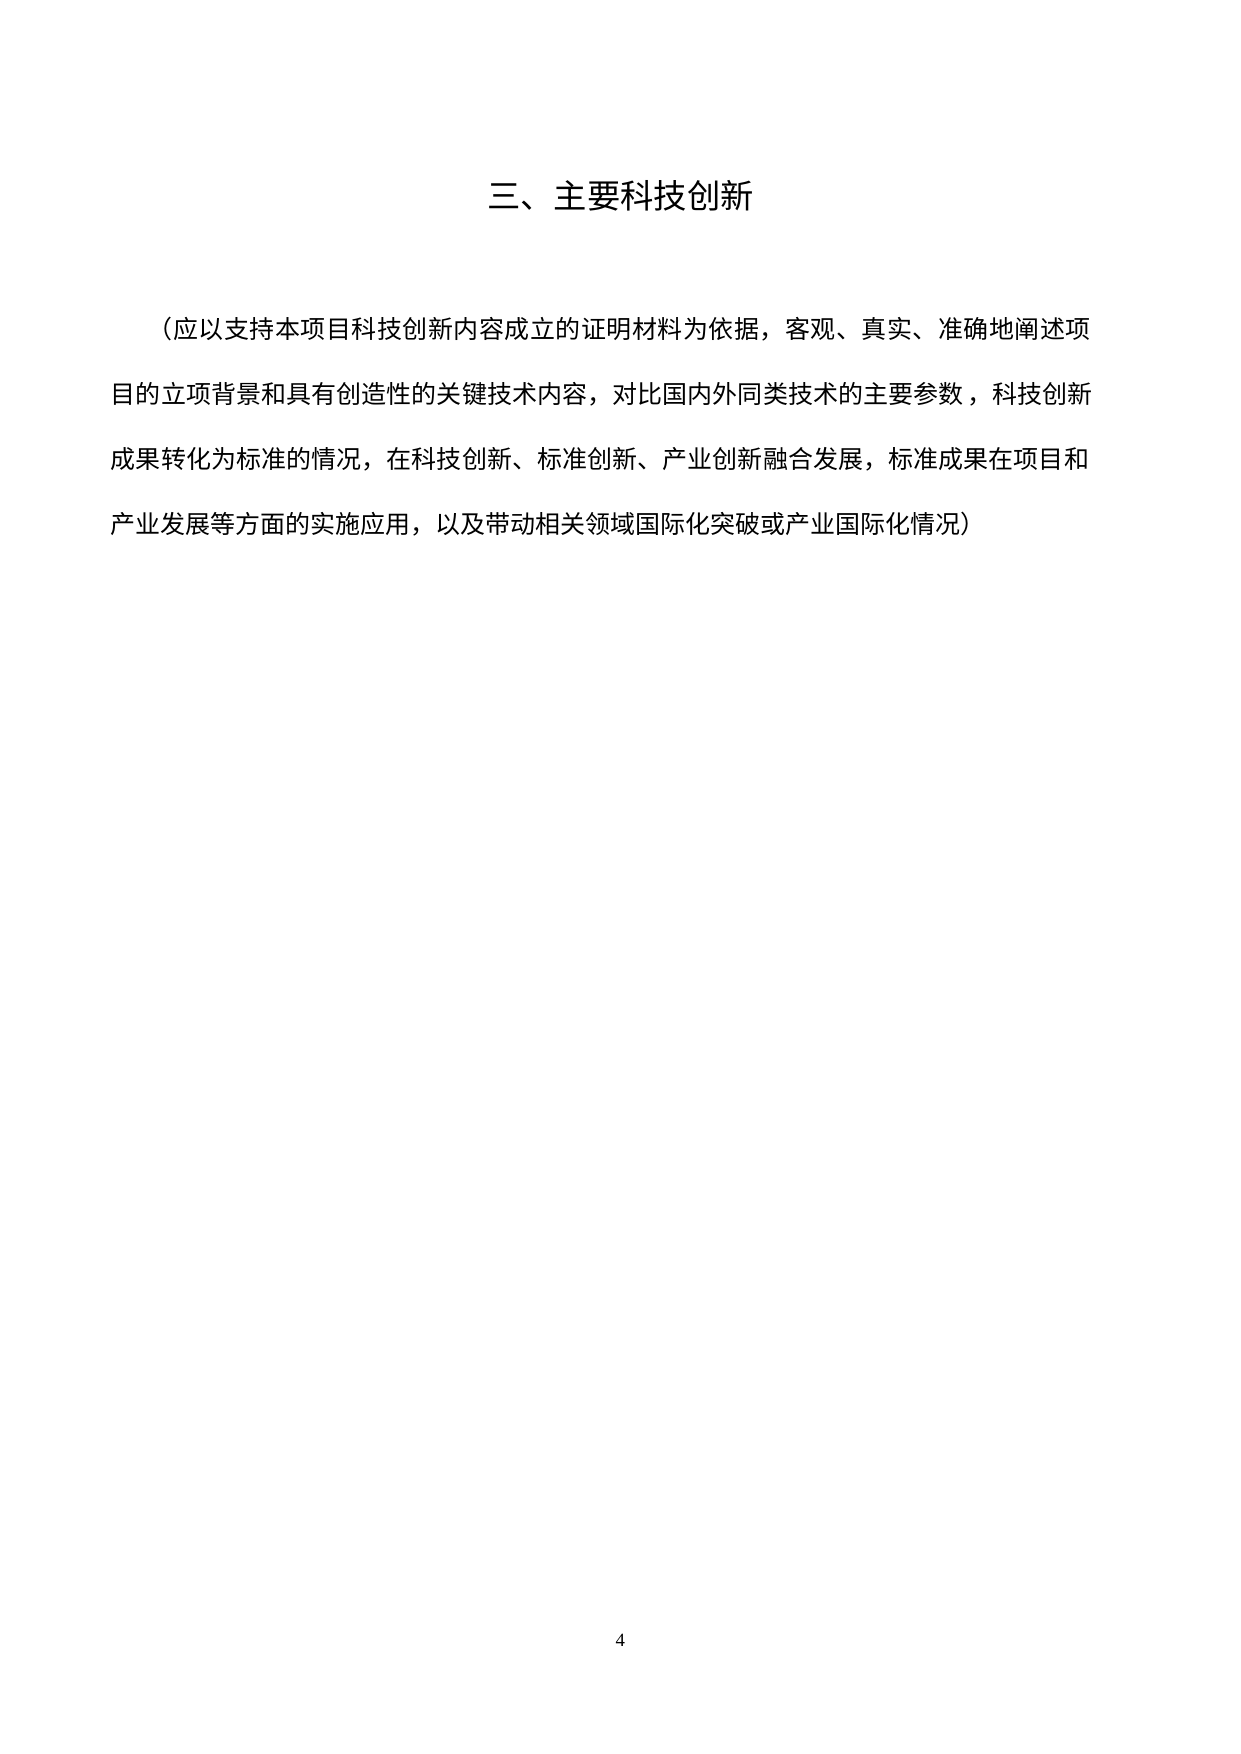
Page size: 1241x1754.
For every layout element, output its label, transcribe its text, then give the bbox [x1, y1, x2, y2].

subtitle 三、主要科技创新 [148, 162, 1092, 227]
text （应以支持本项目科技创新内容成立的证明材料为依据，客观、真实、准确地阐述项目的立项背景和具有创造性的关键技术内容，对比国内外同类技术的主要参数，科技创新成果转化为标准的情况，在科技创新、标准创新、产业创新融合发展，标准成果在项目和产业发展等方面的实施应用，以及带动相关领域国际化突破或产业国际化情况） [111, 295, 1092, 555]
